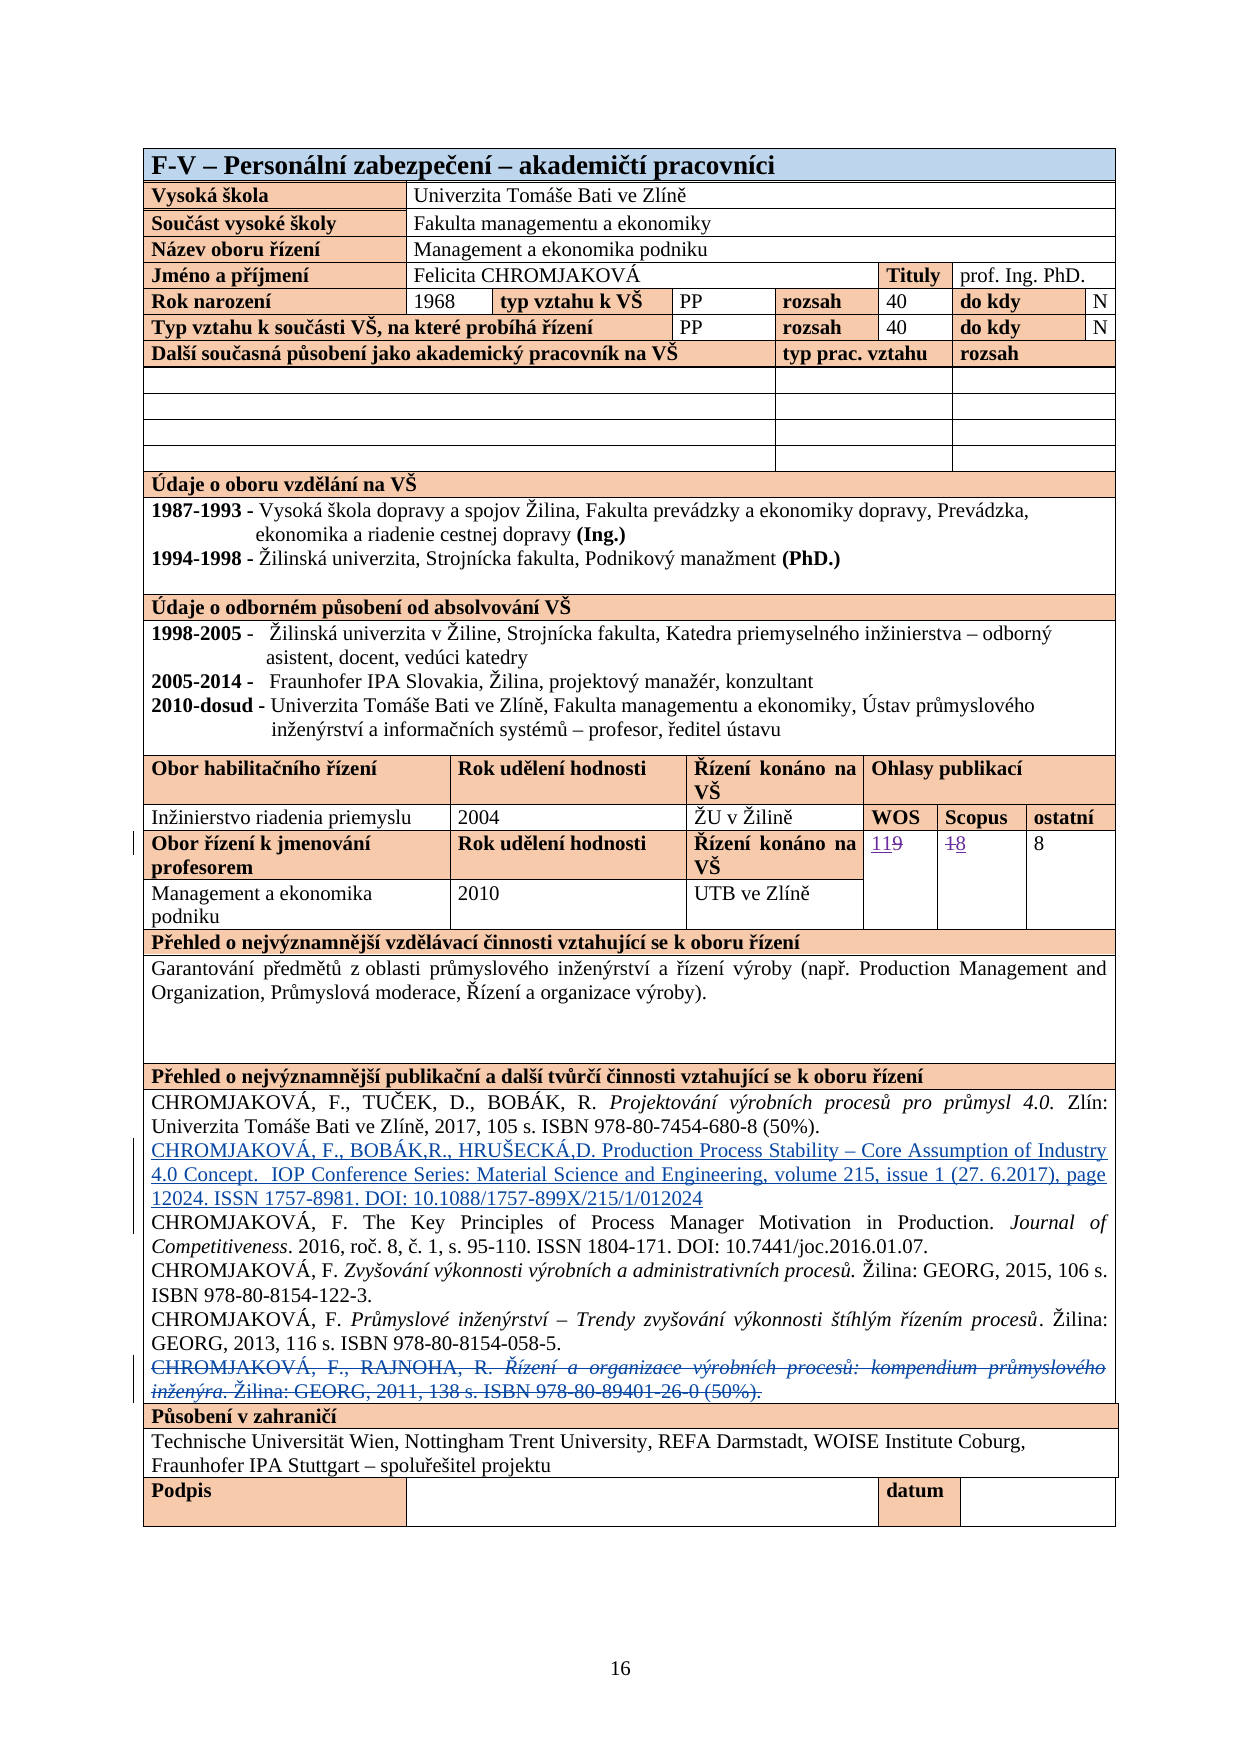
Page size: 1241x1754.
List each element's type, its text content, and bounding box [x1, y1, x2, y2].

table_cell PP [673, 289, 775, 314]
table_cell Univerzita Tomáše Bati ve Zlíně [407, 183, 1115, 208]
table_cell 40 [879, 315, 952, 340]
table_cell [938, 831, 1026, 928]
table_cell prof. Ing. PhD. [953, 263, 1115, 288]
table_cell Přehled o nejvýznamnější publikační a další tvůrčí činnosti vztahující se k oboru řízení [144, 1064, 1115, 1089]
table_cell Tituly [879, 263, 952, 288]
table_cell [144, 420, 775, 444]
table_cell Rok udělení hodnosti [451, 831, 686, 879]
table_cell [953, 446, 1115, 471]
table_cell PP [673, 315, 775, 340]
table_cell datum [879, 1478, 960, 1526]
table_cell 40 [879, 289, 952, 314]
table_cell [953, 394, 1115, 418]
table_cell Management a ekonomika podniku [144, 880, 450, 928]
table_cell Rok narození [144, 289, 406, 314]
table_cell do kdy [953, 289, 1085, 314]
table_cell Vysoká škola [144, 183, 406, 208]
table_cell Řízení konáno na VŠ [687, 831, 863, 879]
table_cell Rok udělení hodnosti [451, 756, 686, 804]
table_cell 1998-2005 - Žilinská univerzita v Žiline, Strojnícka fakulta, Katedra priemyselného inžinierstva – odborný asistent, docent, vedúci katedry 2005-2014 - Fraunhofer IPA Slovakia, Žilina, projektový manažér, konzultant 2010-dosud - Univerzita Tomáše Bati ve Zlíně, Fakulta managementu a ekonomiky, Ústav průmyslového inženýrství a informačních systémů – profesor, ředitel ústavu [144, 621, 1115, 755]
table_cell 2004 [451, 805, 686, 830]
table_cell Obor habilitačního řízení [144, 756, 450, 804]
table_cell Řízení konáno na VŠ [687, 756, 863, 804]
table_cell Název oboru řízení [144, 237, 406, 262]
table_cell [776, 446, 952, 471]
table_cell Přehled o nejvýznamnější vzdělávací činnosti vztahující se k oboru řízení [144, 930, 1115, 954]
table_cell [864, 831, 937, 928]
table_cell Felicita CHROMJAKOVÁ [407, 263, 878, 288]
table_cell [776, 420, 952, 444]
table_cell [144, 446, 775, 471]
table_cell rozsah [776, 315, 878, 340]
table_cell Obor řízení k jmenování profesorem [144, 831, 450, 879]
table_cell typ vztahu k VŠ [493, 289, 672, 314]
table_cell do kdy [953, 315, 1085, 340]
table_cell [953, 420, 1115, 444]
table_cell [407, 1478, 878, 1526]
table_cell Součást vysoké školy [144, 211, 406, 236]
table_cell Působení v zahraničí [144, 1404, 1118, 1428]
table_cell Fakulta managementu a ekonomiky [407, 209, 1115, 236]
table_cell Jméno a příjmení [144, 263, 406, 288]
table_cell CHROMJAKOVÁ, F., TUČEK, D., BOBÁK, R. Projektování výrobních procesů pro průmysl 4.0. Zlín: Univerzita Tomáše Bati ve Zlíně, 2017, 105 s. ISBN 978-80-7454-680-8 (50%). CHROMJAKOVÁ, F. The Key Principles of Process Manager Motivation in Production. Journal of Competitiveness. 2016, roč. 8, č. 1, s. 95-110. ISSN 1804-171. DOI: 10.7441/joc.2016.01.07. CHROMJAKOVÁ, F. Zvyšování výkonnosti výrobních a administrativních procesů. Žilina: GEORG, 2015, 106 s. ISBN 978-80-8154-122-3. CHROMJAKOVÁ, F. Průmyslové inženýrství – Trendy zvyšování výkonnosti štíhlým řízením procesů. Žilina: GEORG, 2013, 116 s. ISBN 978-80-8154-058-5. [144, 1090, 1115, 1403]
table_cell Technische Universität Wien, Nottingham Trent University, REFA Darmstadt, WOISE Institute Coburg, Fraunhofer IPA Stuttgart – spoluřešitel projektu [144, 1429, 1118, 1477]
table_cell [776, 368, 952, 392]
table_cell N [1086, 289, 1115, 314]
table_cell Ohlasy publikací [864, 756, 1115, 804]
table_cell UTB ve Zlíně [687, 880, 863, 928]
table_cell rozsah [776, 289, 878, 314]
table_cell [144, 394, 775, 418]
table_cell [961, 1478, 1115, 1526]
table_cell Podpis [144, 1478, 406, 1526]
table_cell Garantování předmětů z oblasti průmyslového inženýrství a řízení výroby (např. Production Management and Organization, Průmyslová moderace, Řízení a organizace výroby). [144, 956, 1115, 1063]
table_cell Další současná působení jako akademický pracovník na VŠ [144, 341, 775, 366]
table_cell [144, 368, 775, 392]
table_cell rozsah [953, 341, 1115, 366]
table_cell Scopus [938, 805, 1026, 830]
table_cell Údaje o oboru vzdělání na VŠ [144, 472, 1115, 497]
table_cell typ prac. vztahu [776, 341, 952, 366]
table_cell 1987-1993 - Vysoká škola dopravy a spojov Žilina, Fakulta prevádzky a ekonomiky dopravy, Prevádzka, ekonomika a riadenie cestnej dopravy (Ing.) 1994-1998 - Žilinská univerzita, Strojnícka fakulta, Podnikový manažment (PhD.) [144, 498, 1115, 594]
table_cell Údaje o odborném působení od absolvování VŠ [144, 595, 1115, 620]
table_header F-V – Personální zabezpečení – akademičtí pracovníci [144, 149, 1115, 180]
table_cell 2010 [451, 880, 686, 928]
table_cell ŽU v Žilině [687, 805, 863, 830]
table_cell WOS [864, 805, 937, 830]
table_cell Management a ekonomika podniku [407, 237, 1115, 262]
table_cell ostatní [1027, 805, 1115, 830]
table_cell [953, 368, 1115, 392]
table_cell 1968 [407, 289, 492, 314]
table_cell N [1086, 315, 1115, 340]
table_cell Typ vztahu k součásti VŠ, na které probíhá řízení [144, 315, 672, 340]
table_cell [776, 394, 952, 418]
table_cell Inžinierstvo riadenia priemyslu [144, 805, 450, 830]
table_cell 8 [1027, 831, 1115, 928]
